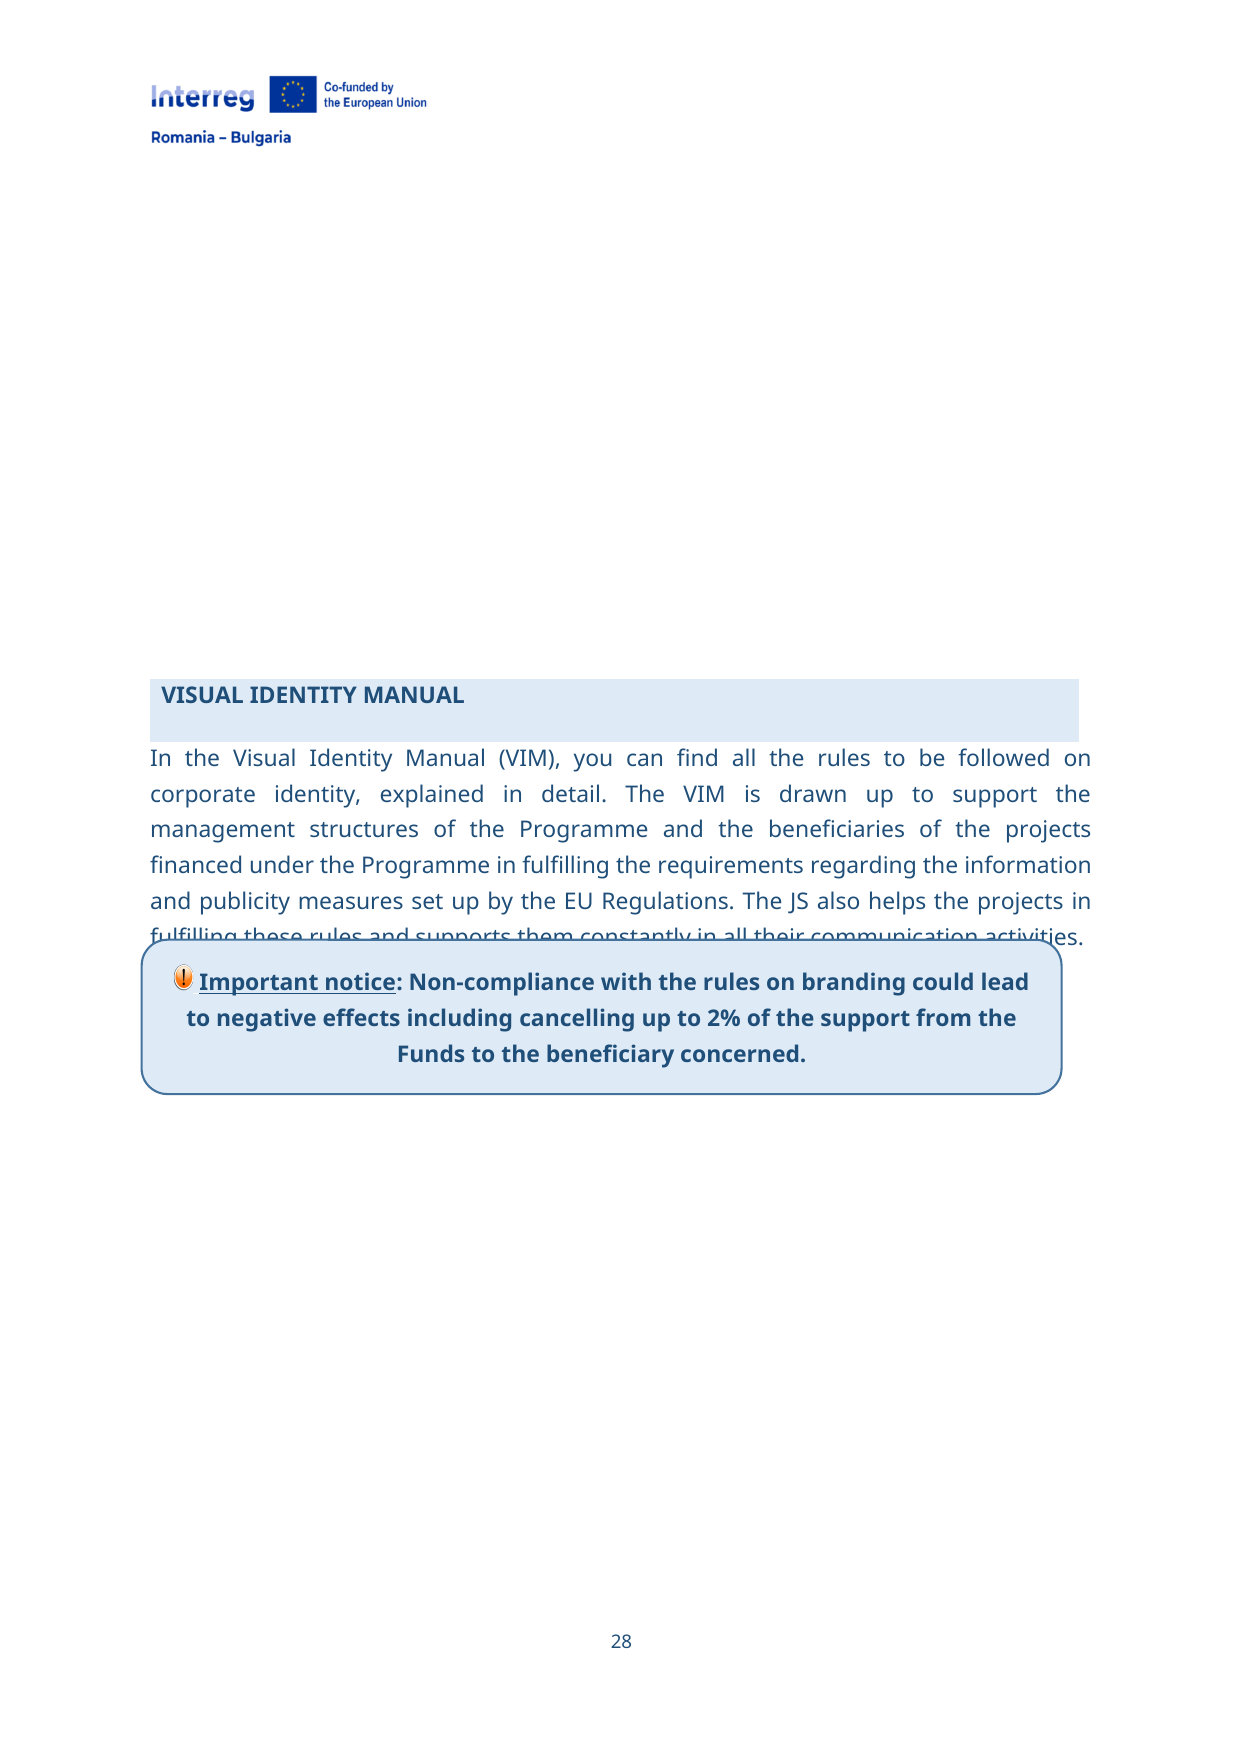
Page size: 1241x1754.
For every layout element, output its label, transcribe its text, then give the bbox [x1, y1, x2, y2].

table_header VISUAL IDENTITY MANUAL [150, 679, 1079, 742]
text In the Visual Identity Manual (VIM), you can find all the rules to be followed on corporate identity, explained in detail. The VIM is drawn up to support the management structures of the Programme and the beneficiaries of the projects financed under the Programme in fulfilling the requirements regarding the information and publicity measures set up by the EU Regulations. The JS also helps the projects in fulfilling these rules and supports them constantly in all their communication activities. [150, 742, 1092, 952]
picture [173, 964, 194, 991]
picture [150, 73, 428, 153]
